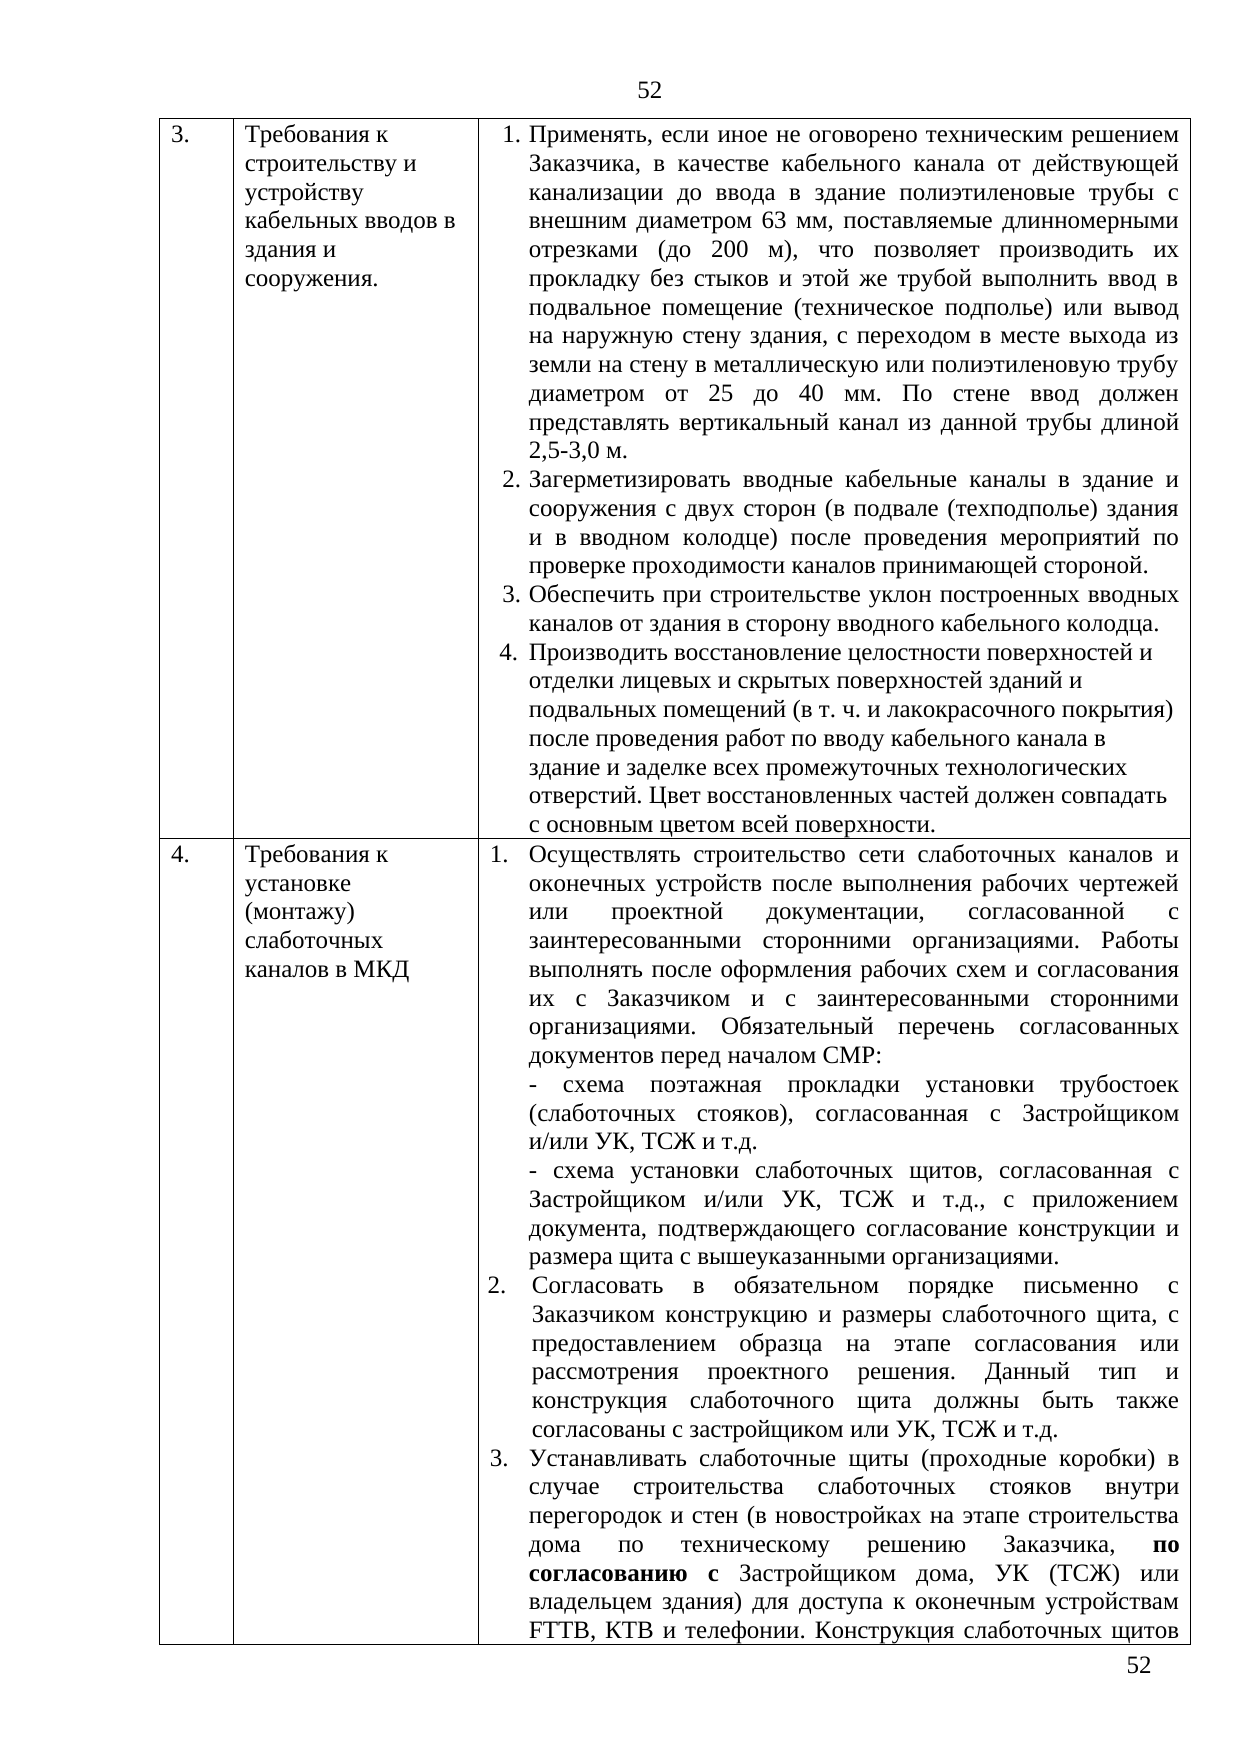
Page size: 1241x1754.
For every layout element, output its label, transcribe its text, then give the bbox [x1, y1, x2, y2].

table_cell 4. [160, 839, 233, 1644]
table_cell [234, 839, 478, 1644]
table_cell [479, 839, 1190, 1644]
table_cell Применять, если иное не оговорено техническим решением Заказчика, в качестве кабельного канала от действующей канализации до ввода в здание полиэтиленовые трубы с внешним диаметром 63 мм, поставляемые длинномерными отрезками (до 200 м), что позволяет производить их прокладку без стыков и этой же трубой выполнить ввод в подвальное помещение (техническое подполье) или вывод на наружную стену здания, с переходом в месте выхода из земли на стену в металлическую или полиэтиленовую трубу диаметром от 25 до 40 мм. По стене ввод должен представлять вертикальный канал из данной трубы длиной 2,5-3,0 м. Загерметизировать вводные кабельные каналы в здание и сооружения с двух сторон (в подвале (техподполье) здания и в вводном колодце) после проведения мероприятий по проверке проходимости каналов принимающей стороной. Обеспечить при строительстве уклон построенных вводных каналов от здания в сторону вводного кабельного колодца. Производить восстановление целостности поверхностей и отделки лицевых и скрытых поверхностей зданий и подвальных помещений (в т. ч. и лакокрасочного покрытия) после проведения работ по вводу кабельного канала в здание и заделке всех промежуточных технологических отверстий. Цвет восстановленных частей должен совпадать с основным цветом всей поверхности. [479, 119, 1190, 838]
table_cell Требования к строительству и устройству кабельных вводов в здания и сооружения. [234, 119, 478, 838]
table_cell 3. [160, 119, 233, 838]
